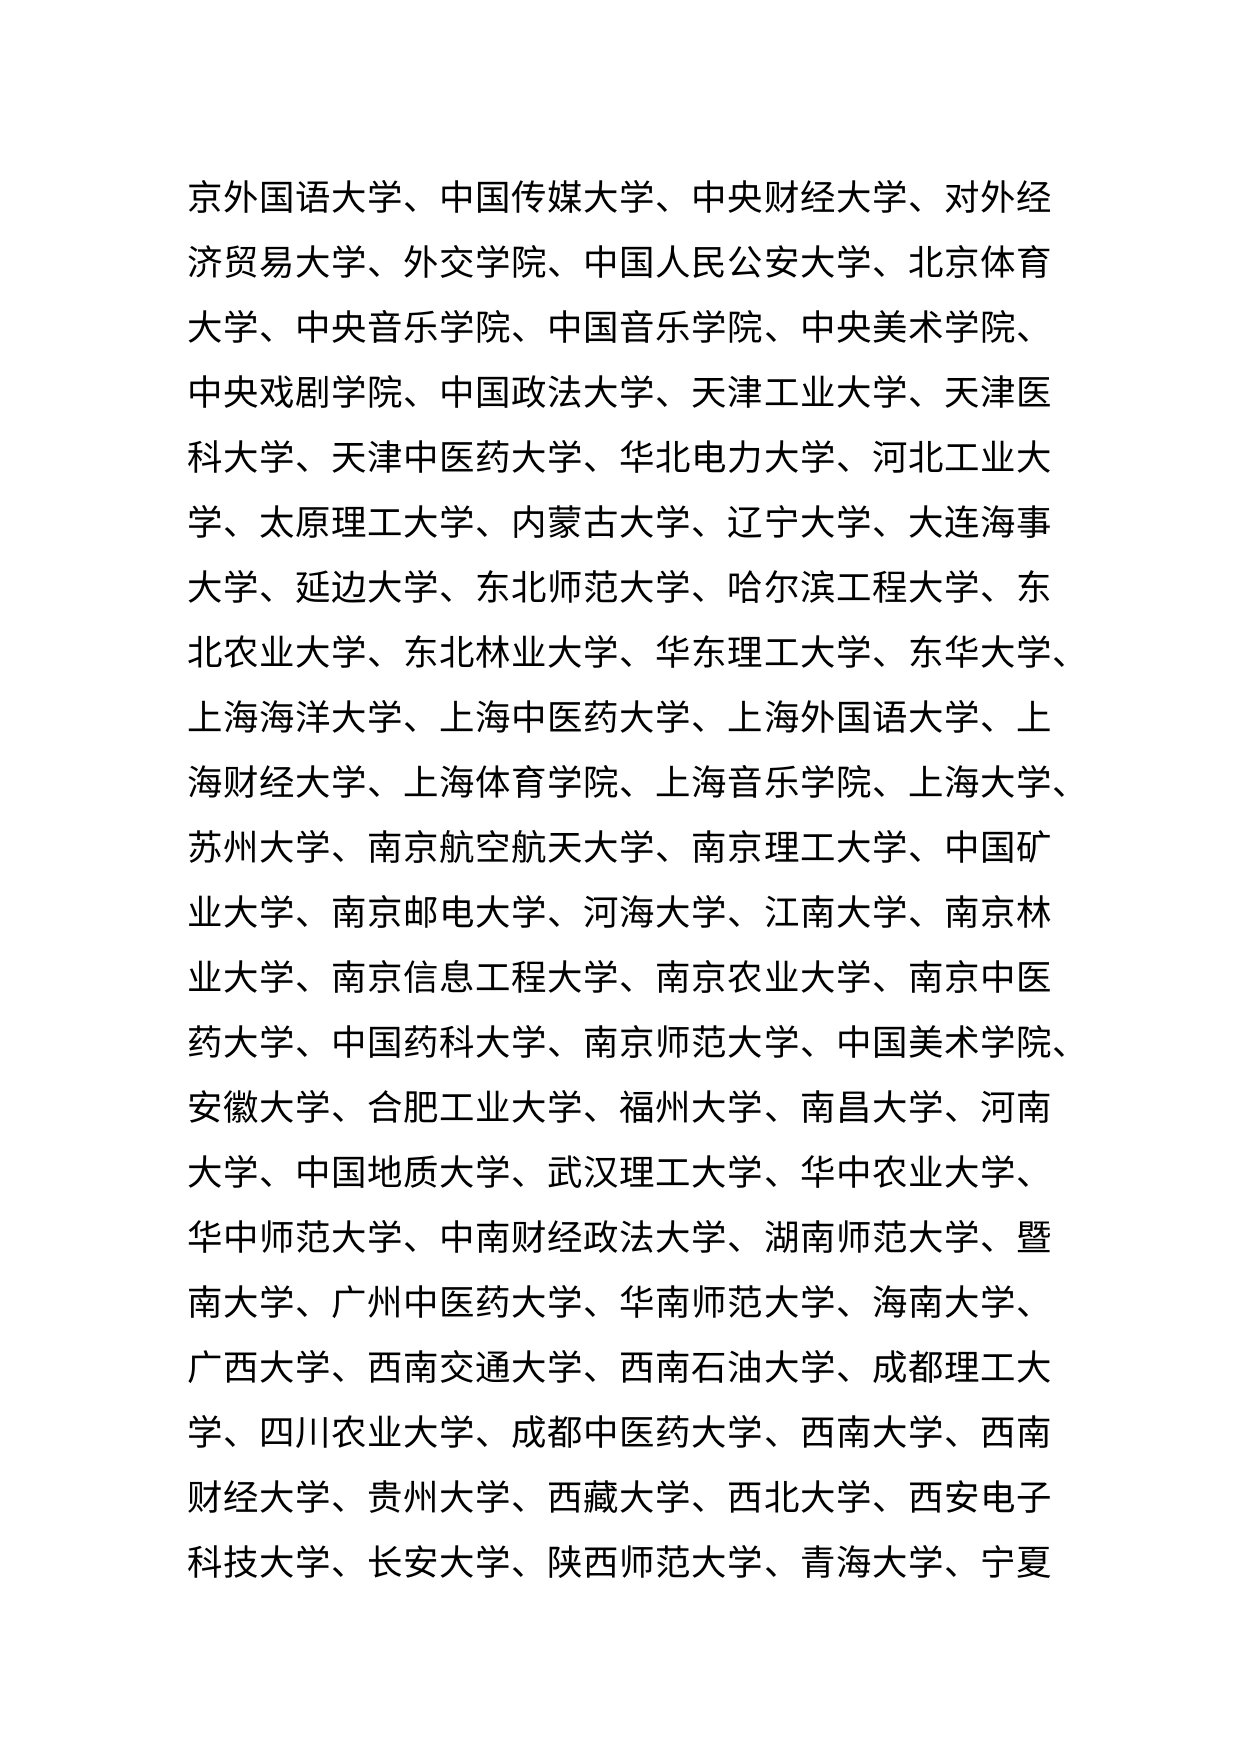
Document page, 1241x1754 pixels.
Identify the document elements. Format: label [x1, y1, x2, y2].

text [187, 162, 1053, 1592]
